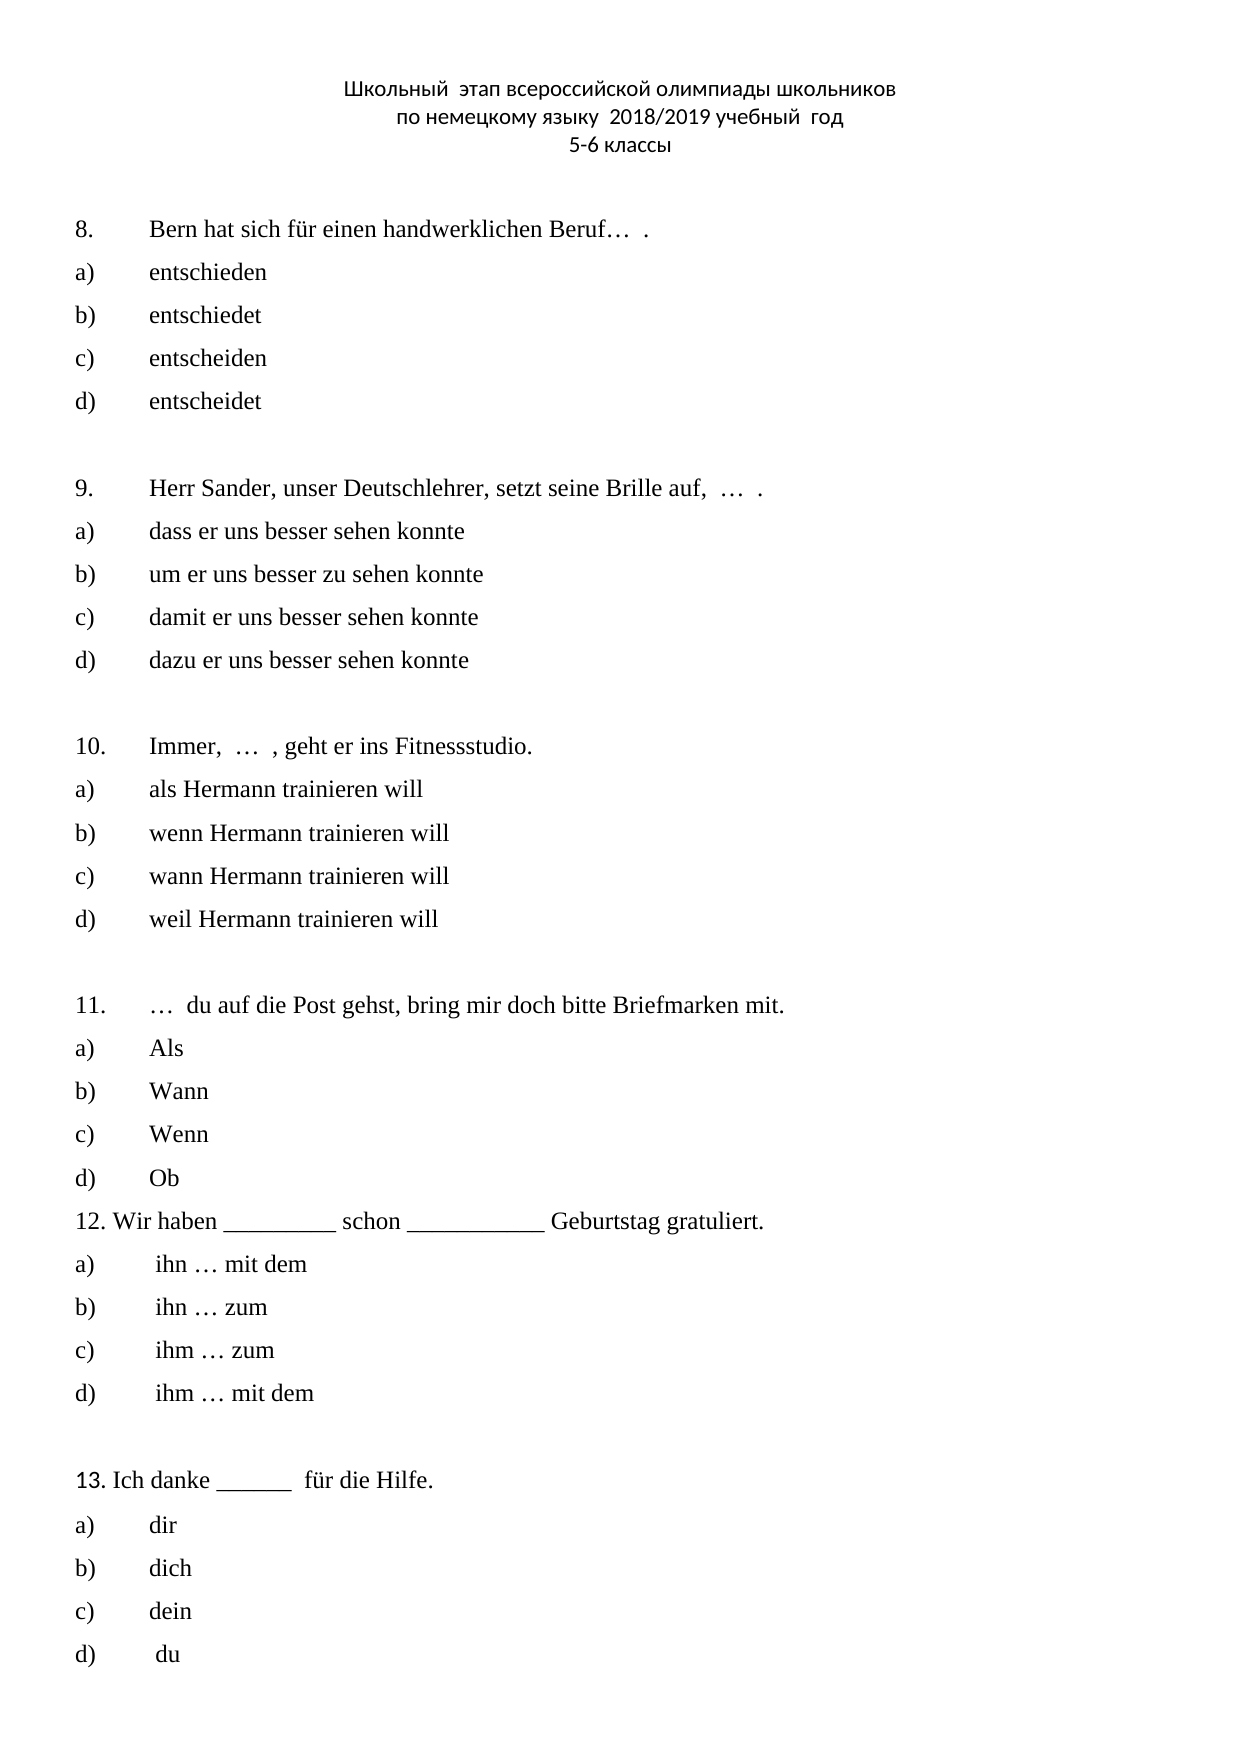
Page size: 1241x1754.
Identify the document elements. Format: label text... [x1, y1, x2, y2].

text b) entschiedet [75, 300, 1165, 329]
text a) dass er uns besser sehen konnte [75, 516, 1165, 544]
list ihm … mit dem [75, 1378, 1165, 1407]
text b) Wann [75, 1076, 1165, 1105]
list ihn … mit dem [75, 1249, 1165, 1278]
text d) weil Hermann trainieren will [75, 904, 1165, 933]
list du [75, 1639, 1165, 1668]
text 12. Wir haben _________ schon ___________ Geburtstag gratuliert. [75, 1206, 1165, 1234]
text c) wann Hermann trainieren will [75, 861, 1165, 889]
text a) entschieden [75, 257, 1165, 286]
list ihn … zum [75, 1292, 1165, 1321]
text d) dazu er uns besser sehen konnte [75, 645, 1165, 674]
text c) damit er uns besser sehen konnte [75, 602, 1165, 631]
text a) als Hermann trainieren will [75, 774, 1165, 803]
text d) entscheidet [75, 386, 1165, 415]
list ihm … zum [75, 1335, 1165, 1364]
text a) Als [75, 1033, 1165, 1062]
list dir [75, 1510, 1165, 1539]
text b) um er uns besser zu sehen konnte [75, 559, 1165, 588]
list dich [75, 1553, 1165, 1582]
text b) wenn Hermann trainieren will [75, 818, 1165, 846]
text 10. Immer, … , geht er ins Fitnessstudio. [75, 731, 1165, 760]
text 8. Bern hat sich für einen handwerklichen Beruf… . [75, 214, 1165, 243]
text 9. Herr Sander, unser Deutschlehrer, setzt seine Brille auf, … . [75, 473, 1165, 501]
text d) Ob [75, 1163, 1165, 1191]
text c) Wenn [75, 1119, 1165, 1148]
list dein [75, 1596, 1165, 1625]
text c) entscheiden [75, 343, 1165, 372]
text 11. … du auf die Post gehst, bring mir doch bitte Briefmarken mit. [75, 990, 1165, 1019]
text 13. Ich danke ______ für die Hilfe. [75, 1464, 1165, 1495]
